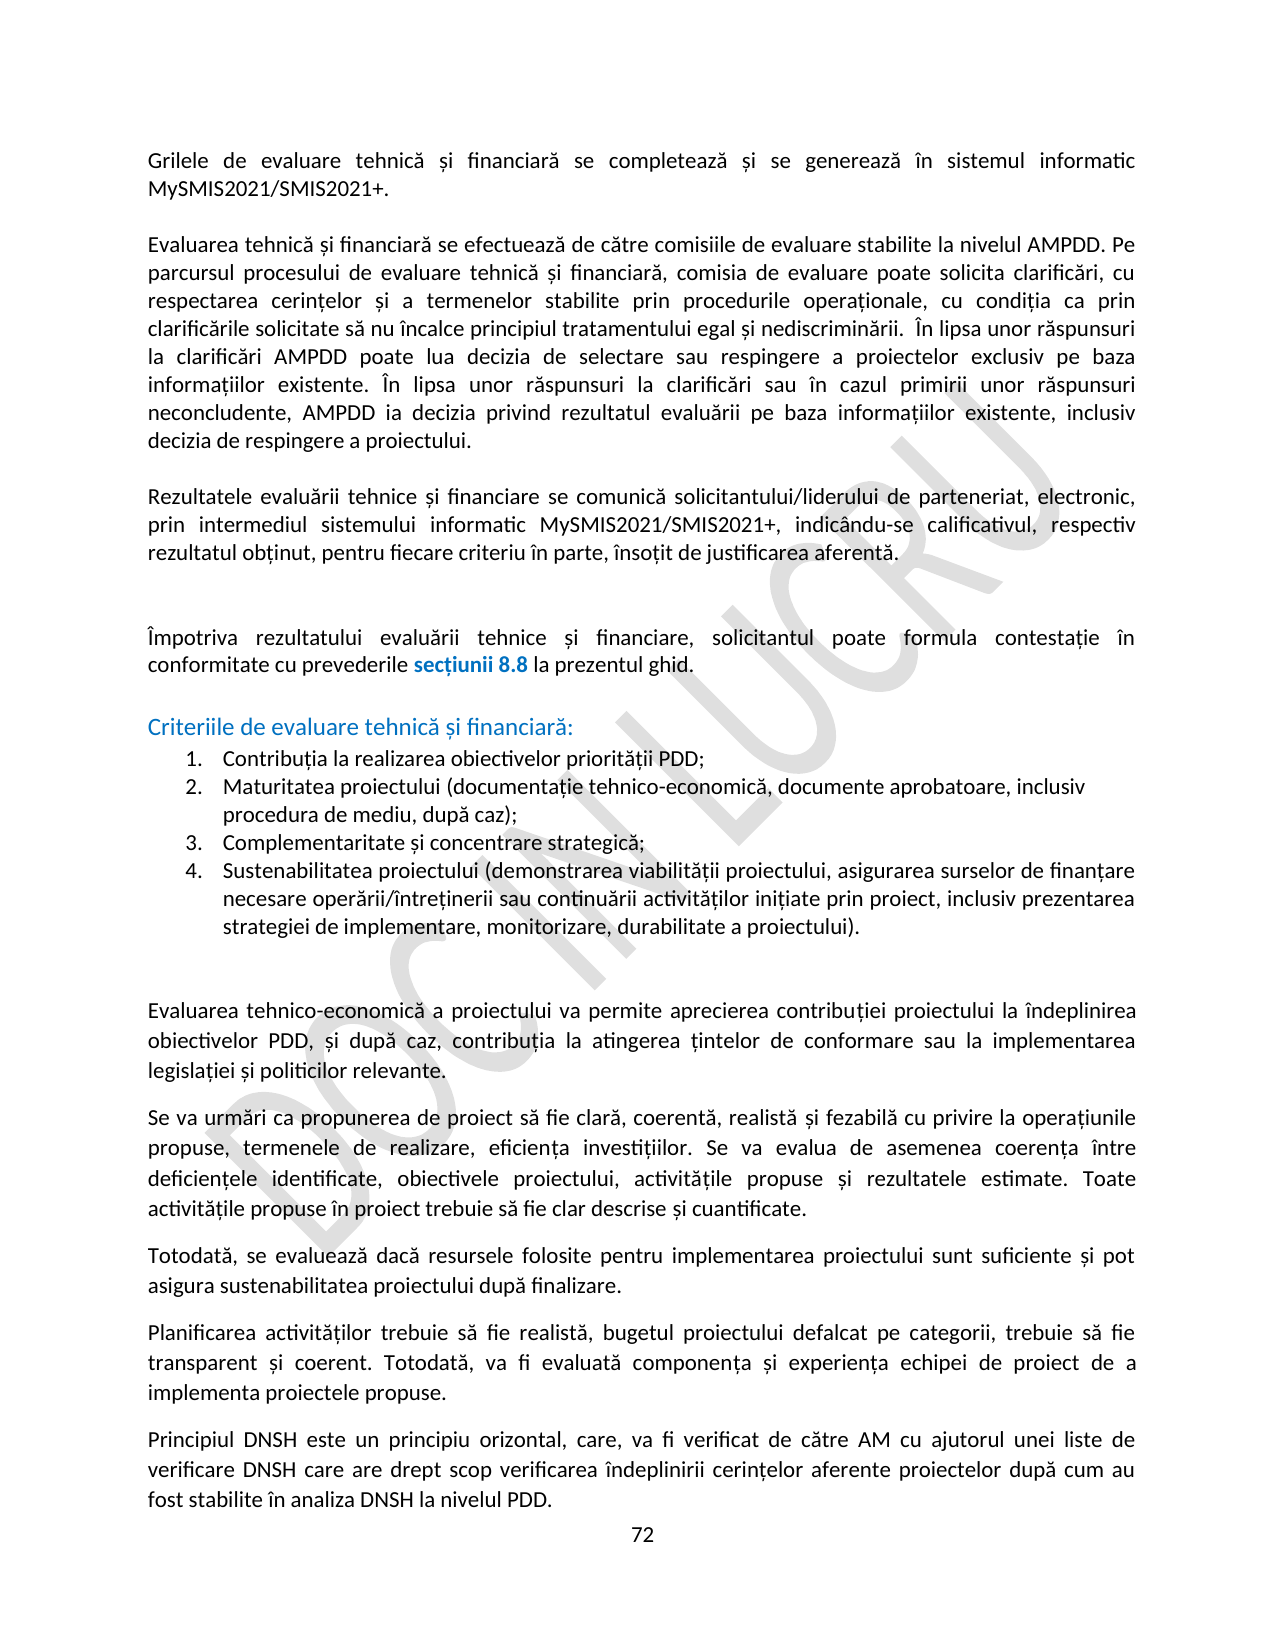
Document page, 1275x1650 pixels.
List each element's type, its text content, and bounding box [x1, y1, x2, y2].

text Totodată, se evaluează dacă resursele folosite pentru implementarea proiectului sunt suficiente și pot asigura sustenabilitatea proiectului după finalizare. [148, 1241, 1137, 1299]
text Se va urmări ca propunerea de proiect să fie clară, coerentă, realistă şi fezabilă cu privire la operaţiunile propuse, termenele de realizare, eficienţa investiţiilor. Se va evalua de asemenea coerenţa între deficiențele identificate, obiectivele proiectului, activităţile propuse şi rezultatele estimate. Toate activităţile propuse în proiect trebuie să fie clar descrise şi cuantificate. [148, 1103, 1137, 1222]
text Împotriva rezultatului evaluării tehnice și financiare, solicitantul poate formula contestație în conformitate cu prevederile secțiunii 8.8 la prezentul ghid. [148, 623, 1137, 679]
text Principiul DNSH este un principiu orizontal, care, va fi verificat de către AM cu ajutorul unei liste de verificare DNSH care are drept scop verificarea îndeplinirii cerințelor aferente proiectelor după cum au fost stabilite în analiza DNSH la nivelul PDD. [148, 1425, 1137, 1513]
text Evaluarea tehnico-economică a proiectului va permite aprecierea contribuţiei proiectului la îndeplinirea obiectivelor PDD, şi după caz, contribuţia la atingerea țintelor de conformare sau la implementarea legislaţiei şi politicilor relevante. [148, 996, 1137, 1084]
text Planificarea activităţilor trebuie să fie realistă, bugetul proiectului defalcat pe categorii, trebuie să fie transparent şi coerent. Totodată, va fi evaluată componenţa şi experienţa echipei de proiect de a implementa proiectele propuse. [148, 1318, 1137, 1406]
text Evaluarea tehnică și financiară se efectuează de către comisiile de evaluare stabilite la nivelul AMPDD. Pe parcursul procesului de evaluare tehnică și financiară, comisia de evaluare poate solicita clarificări, cu respectarea cerințelor și a termenelor stabilite prin procedurile operaționale, cu condiția ca prin clarificările solicitate să nu încalce principiul tratamentului egal și nediscriminării. În lipsa unor răspunsuri la clarificări AMPDD poate lua decizia de selectare sau respingere a proiectelor exclusiv pe baza informațiilor existente. În lipsa unor răspunsuri la clarificări sau în cazul primirii unor răspunsuri neconcludente, AMPDD ia decizia privind rezultatul evaluării pe baza informațiilor existente, inclusiv decizia de respingere a proiectului. [148, 230, 1137, 454]
text Rezultatele evaluării tehnice și financiare se comunică solicitantului/liderului de parteneriat, electronic, prin intermediul sistemului informatic MySMIS2021/SMIS2021+, indicându-se calificativul, respectiv rezultatul obținut, pentru fiecare criteriu în parte, însoțit de justificarea aferentă. [148, 482, 1137, 567]
text Grilele de evaluare tehnică și financiară se completează și se generează în sistemul informatic MySMIS2021/SMIS2021+. [148, 146, 1137, 202]
list Maturitatea proiectului (documentație tehnico-economică, documente aprobatoare, inclusiv procedura de mediu, după caz); [185, 772, 1137, 828]
list Sustenabilitatea proiectului (demonstrarea viabilității proiectului, asigurarea surselor de finanțare necesare operării/întreținerii sau continuării activităților inițiate prin proiect, inclusiv prezentarea strategiei de implementare, monitorizare, durabilitate a proiectului). [185, 856, 1137, 940]
list Complementaritate și concentrare strategică; [185, 828, 1137, 856]
list Contribuția la realizarea obiectivelor priorității PDD; [185, 744, 1137, 772]
subtitle Criteriile de evaluare tehnică și financiară: [148, 711, 1137, 741]
